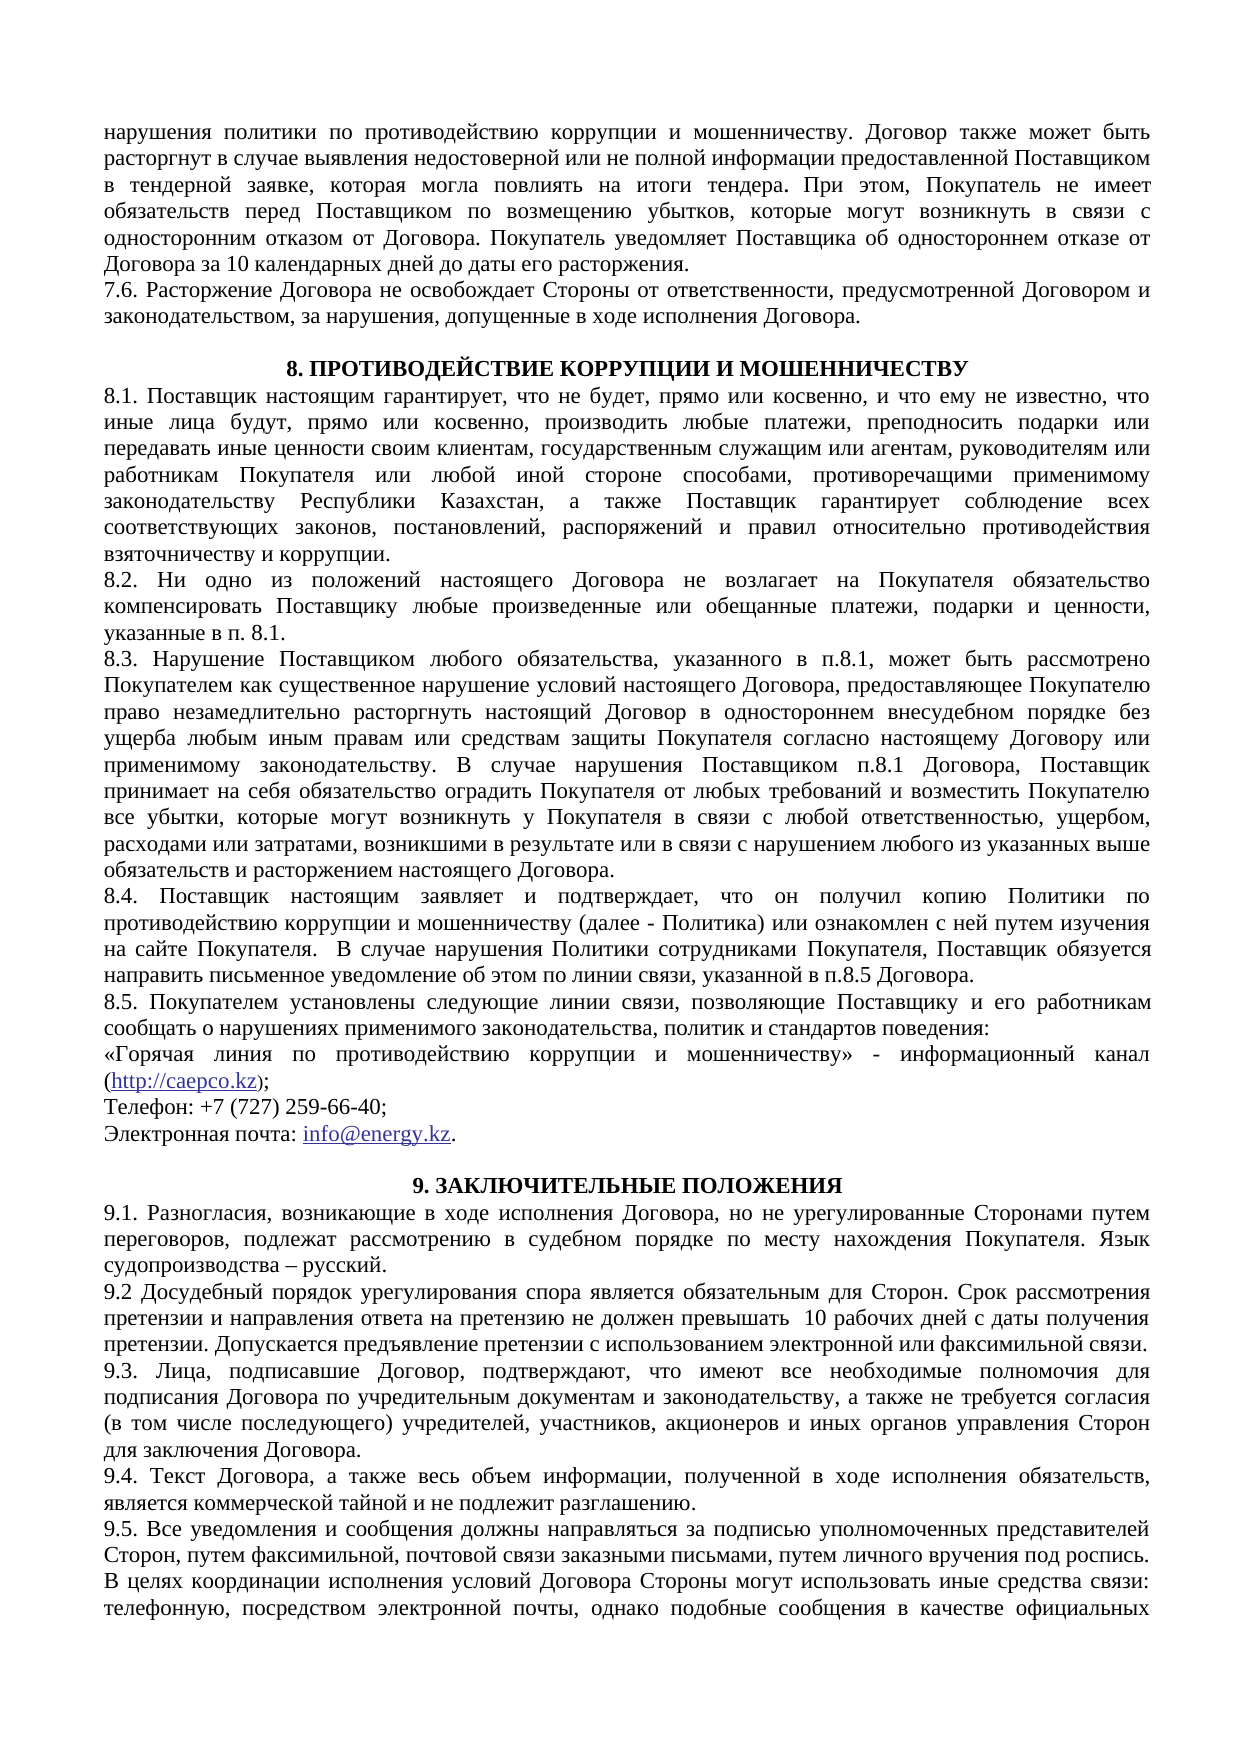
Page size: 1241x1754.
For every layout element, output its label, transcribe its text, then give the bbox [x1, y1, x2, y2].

text 8. ПРОТИВОДЕЙСТВИЕ КОРРУПЦИИ И МОШЕННИЧЕСТВУ [103, 355, 1152, 382]
text Электронная почта: info@energy.kz. [103, 1119, 1152, 1146]
text «Горячая линия по противодействию коррупции и мошенничеству» - информационный канал (http://caepco.kz); [103, 1041, 1152, 1093]
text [103, 118, 1152, 276]
text 8.3. Нарушение Поставщиком любого обязательства, указанного в п.8.1, может быть рассмотрено Покупателем как существенное нарушение условий настоящего Договора, предоставляющее Покупателю право незамедлительно расторгнуть настоящий Договор в одностороннем внесудебном порядке без ущерба любым иным правам или средствам защиты Покупателя согласно настоящему Договору или применимому законодательству. В случае нарушения Поставщиком п.8.1 Договора, Поставщик принимает на себя обязательство оградить Покупателя от любых требований и возместить Покупателю все убытки, которые могут возникнуть у Покупателя в связи c любой ответственностью, ущербом, расходами или затратами, возникшими в результате или в связи с нарушением любого из указанных выше обязательств и расторжением настоящего Договора. [103, 645, 1152, 882]
text 8.4. Поставщик настоящим заявляет и подтверждает, что он получил копию Политики по противодействию коррупции и мошенничеству (далее - Политика) или ознакомлен с ней путем изучения на сайте Покупателя. В случае нарушения Политики сотрудниками Покупателя, Поставщик обязуется направить письменное уведомление об этом по линии связи, указанной в п.8.5 Договора. [103, 882, 1152, 988]
list 9.2 Досудебный порядок урегулирования спора является обязательным для Сторон. Срок рассмотрения претензии и направления ответа на претензию не должен превышать 10 рабочих дней с даты получения претензии. Допускается предъявление претензии с использованием электронной или факсимильной связи. [103, 1278, 1152, 1357]
text 9.3. Лица, подписавшие Договор, подтверждают, что имеют все необходимые полномочия для подписания Договора по учредительным документам и законодательству, а также не требуется согласия (в том числе последующего) учредителей, участников, акционеров и иных органов управления Сторон для заключения Договора. [103, 1357, 1152, 1462]
text 8.5. Покупателем установлены следующие линии связи, позволяющие Поставщику и его работникам сообщать о нарушениях применимого законодательства, политик и стандартов поведения: [103, 988, 1152, 1041]
text 9.1. Разногласия, возникающие в ходе исполнения Договора, но не урегулированные Сторонами путем переговоров, подлежат рассмотрению в судебном порядке по месту нахождения Покупателя. Язык судопроизводства – русский. [103, 1199, 1152, 1278]
list 8.1. Поставщик настоящим гарантирует, что не будет, прямо или косвенно, и что ему не известно, что иные лица будут, прямо или косвенно, производить любые платежи, преподносить подарки или передавать иные ценности своим клиентам, государственным служащим или агентам, руководителям или работникам Покупателя или любой иной стороне способами, противоречащими применимому законодательству Республики Казахстан, а также Поставщик гарантирует соблюдение всех соответствующих законов, постановлений, распоряжений и правил относительно противодействия взяточничеству и коррупции. [103, 382, 1152, 566]
text 9. ЗАКЛЮЧИТЕЛЬНЫЕ ПОЛОЖЕНИЯ [103, 1172, 1152, 1199]
text 9.4. Текст Договора, а также весь объем информации, полученной в ходе исполнения обязательств, является коммерческой тайной и не подлежит разглашению. [103, 1462, 1152, 1515]
text 7.6. Расторжение Договора не освобождает Стороны от ответственности, предусмотренной Договором и законодательством, за нарушения, допущенные в ходе исполнения Договора. [103, 276, 1152, 329]
text Телефон: +7 (727) 259-66-40; [103, 1093, 1152, 1119]
text 8.2. Ни одно из положений настоящего Договора не возлагает на Покупателя обязательство компенсировать Поставщику любые произведенные или обещанные платежи, подарки и ценности, указанные в п. 8.1. [103, 566, 1152, 645]
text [103, 1515, 1152, 1620]
